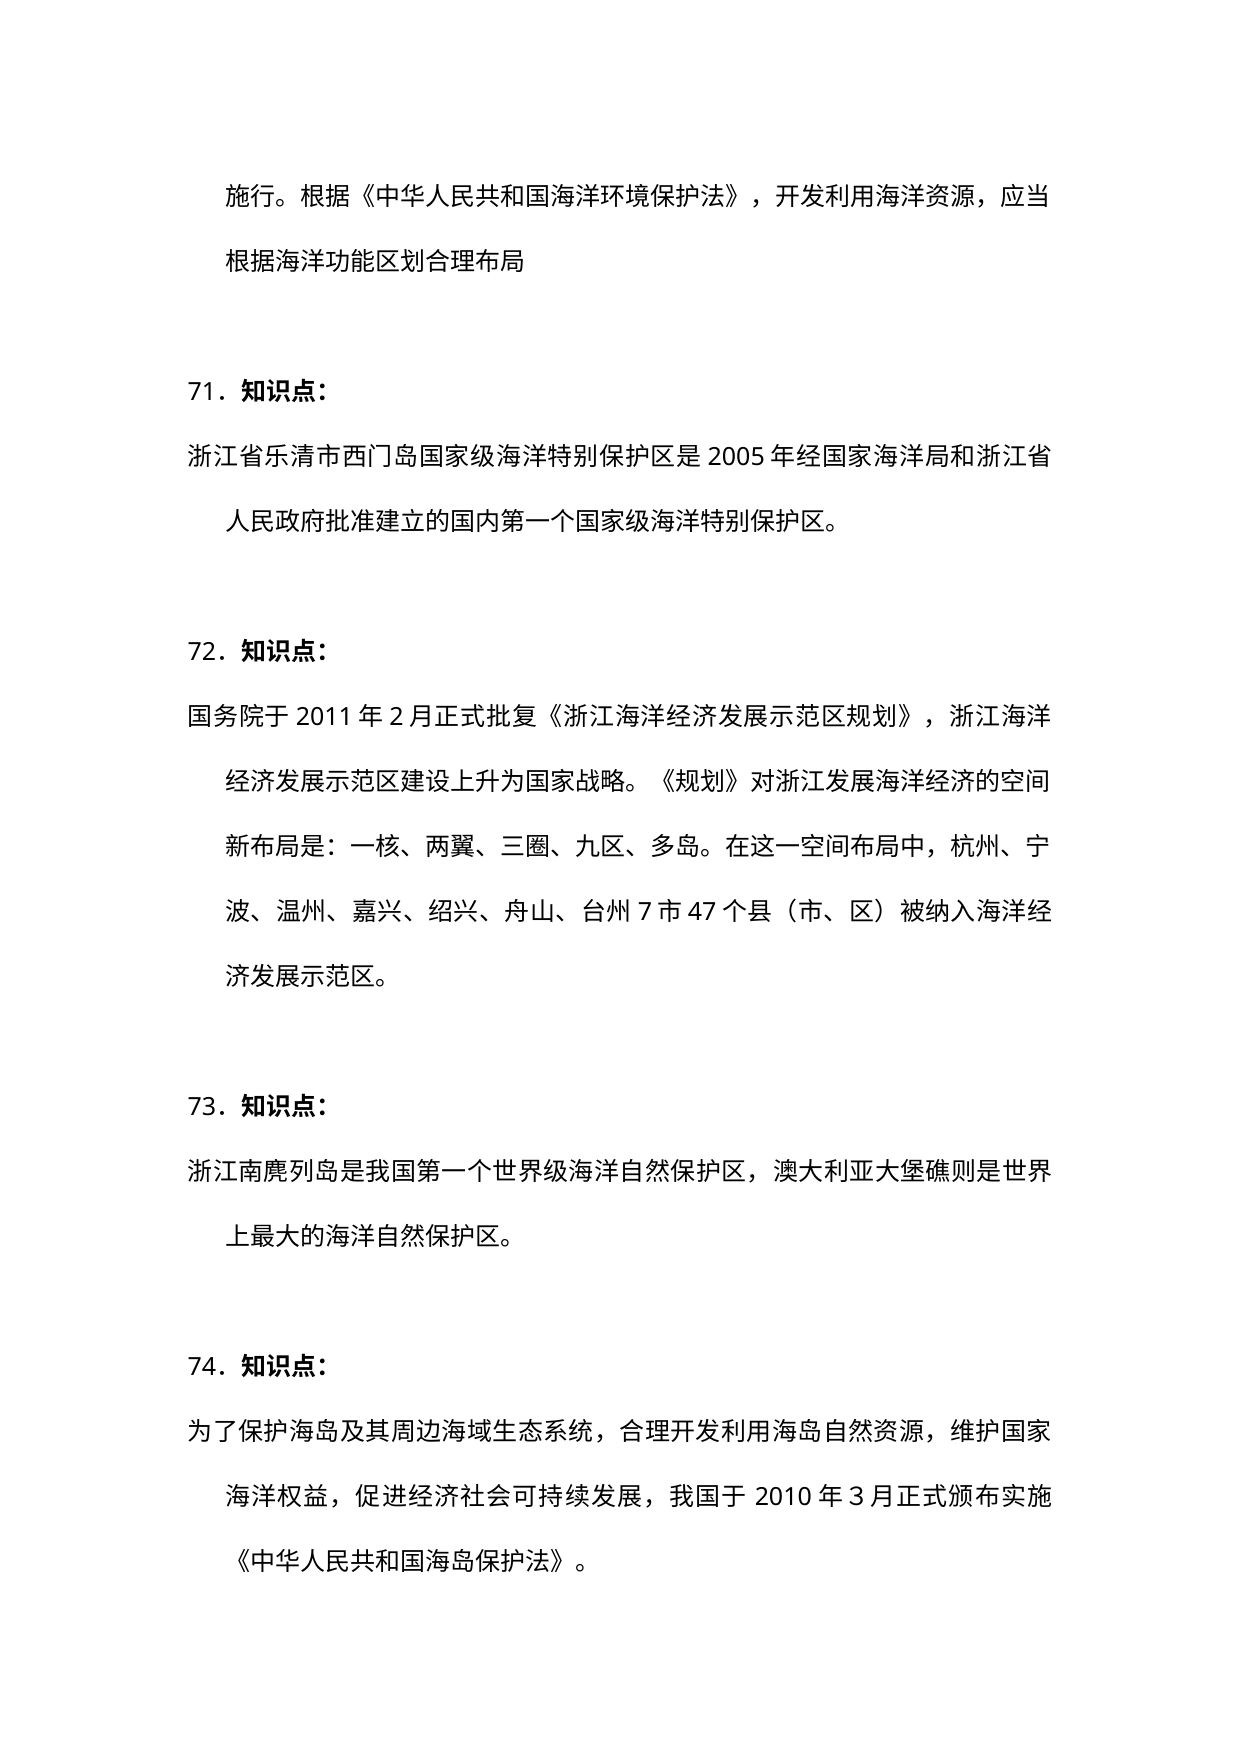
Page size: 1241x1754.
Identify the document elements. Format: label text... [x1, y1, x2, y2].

text 浙江省乐清市西门岛国家级海洋特别保护区是2005年经国家海洋局和浙江省人民政府批准建立的国内第一个国家级海洋特别保护区。 [187, 422, 1053, 552]
text 浙江南麂列岛是我国第一个世界级海洋自然保护区，澳大利亚大堡礁则是世界上最大的海洋自然保护区。 [187, 1137, 1053, 1267]
text 73．知识点： [187, 1072, 1053, 1137]
text 71．知识点： [187, 357, 1053, 422]
text 74．知识点： [187, 1332, 1053, 1397]
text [187, 162, 1053, 292]
text 国务院于2011年2月正式批复《浙江海洋经济发展示范区规划》，浙江海洋经济发展示范区建设上升为国家战略。《规划》对浙江发展海洋经济的空间新布局是：一核、两翼、三圈、九区、多岛。在这一空间布局中，杭州、宁波、温州、嘉兴、绍兴、舟山、台州7市47个县（市、区）被纳入海洋经济发展示范区。 [187, 682, 1053, 1007]
text 72．知识点： [187, 617, 1053, 682]
text 为了保护海岛及其周边海域生态系统，合理开发利用海岛自然资源，维护国家海洋权益，促进经济社会可持续发展，我国于2010年３月正式颁布实施《中华人民共和国海岛保护法》。 [187, 1397, 1053, 1592]
